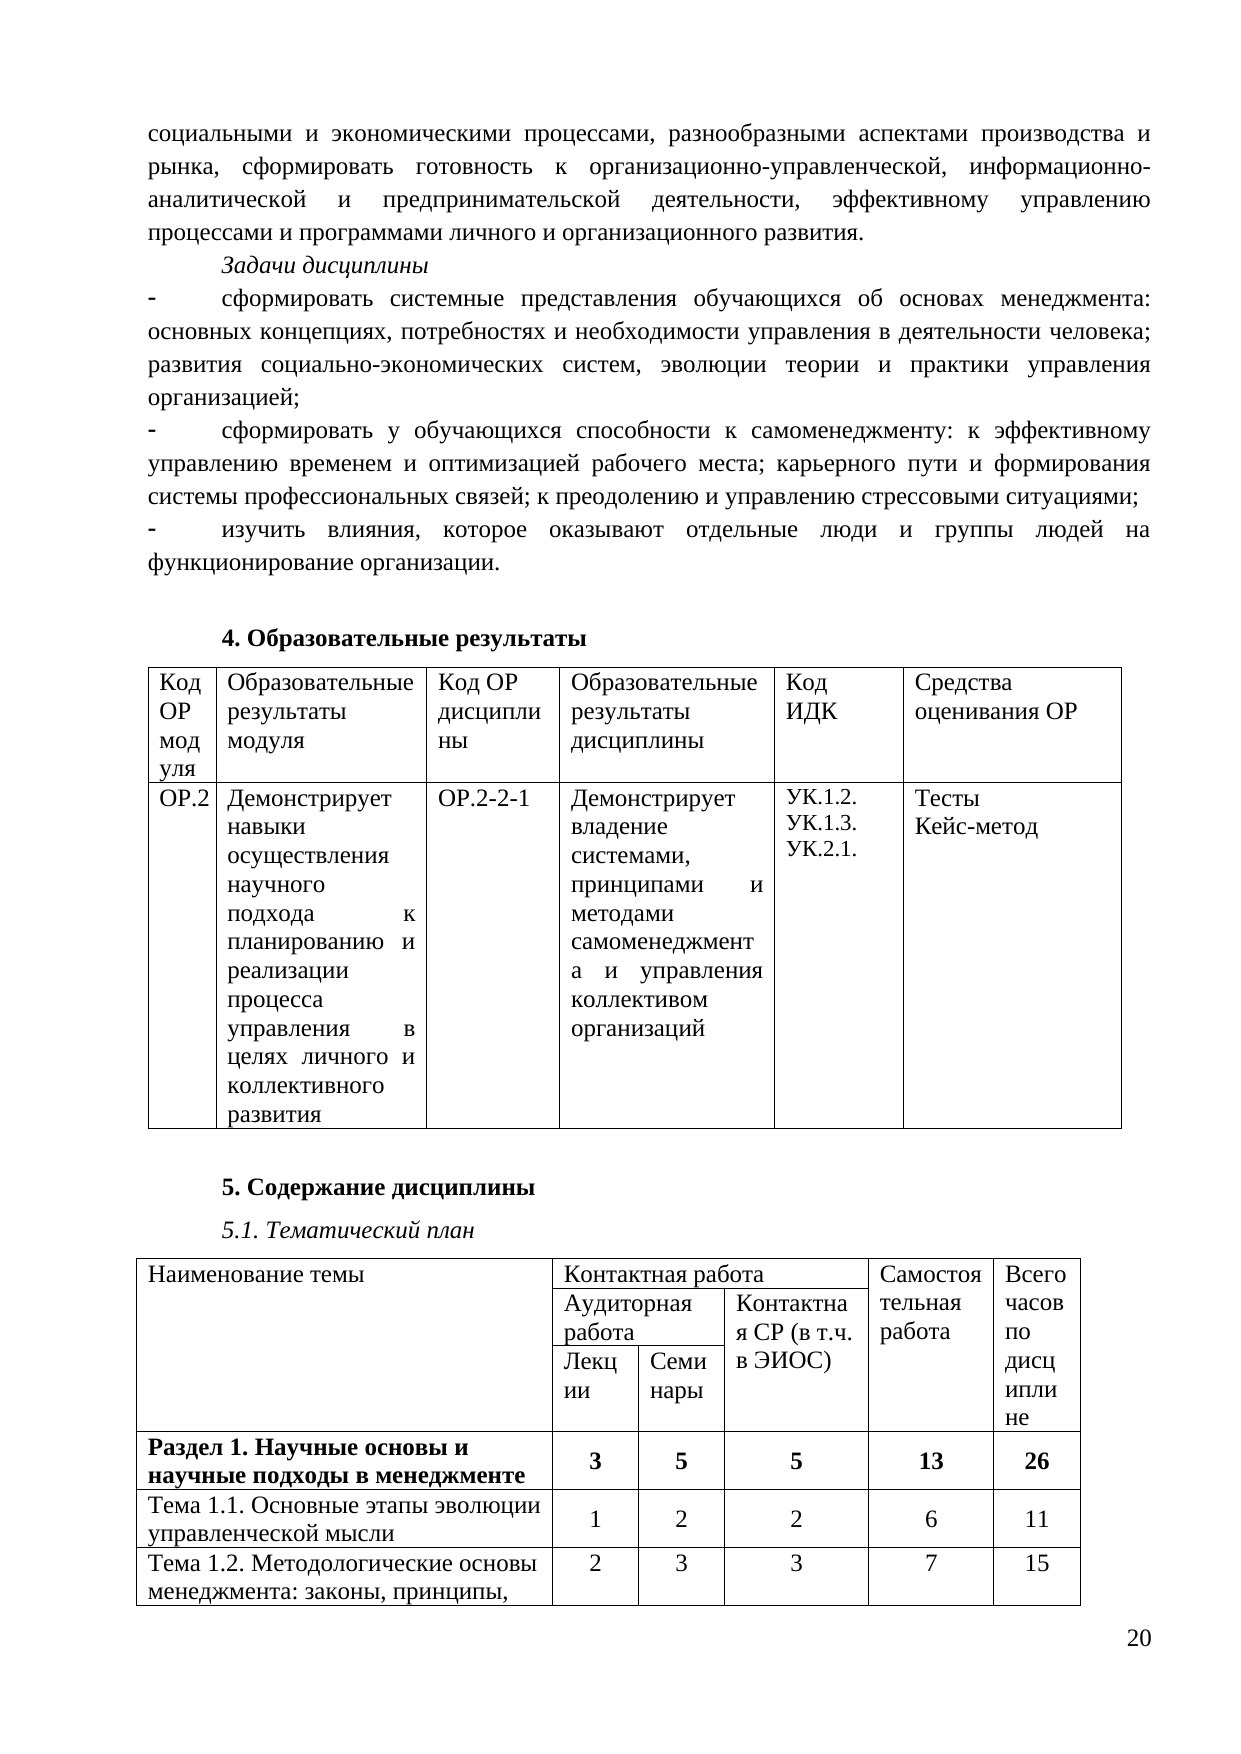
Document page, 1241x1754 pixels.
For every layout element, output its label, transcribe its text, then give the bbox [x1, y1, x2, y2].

table_cell Семинары [639, 1346, 724, 1431]
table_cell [137, 1548, 552, 1605]
table_header Код ИДК [775, 668, 903, 782]
table_cell 1 [553, 1490, 638, 1547]
table_cell Демонстрирует навыки осуществления научного подхода к планированию и реализации процесса управления в целях личного и коллективного развития [217, 783, 426, 1128]
table_cell 26 [994, 1432, 1080, 1489]
table_cell 13 [869, 1432, 993, 1489]
table_header Контактная работа [553, 1259, 868, 1287]
table_cell 15 [994, 1548, 1080, 1605]
table_cell ОР.2 [149, 783, 216, 1128]
table_cell Лекции [553, 1346, 638, 1431]
table_header Образовательные результаты дисциплины [560, 668, 774, 782]
table_cell 6 [869, 1490, 993, 1547]
table_cell 3 [725, 1548, 868, 1605]
text 4. Образовательные результаты [148, 623, 1152, 652]
table_cell 5 [639, 1432, 724, 1489]
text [148, 118, 1152, 246]
table_cell УК.1.2. УК.1.3. УК.2.1. [775, 783, 903, 1128]
table_cell Тема 1.1. Основные этапы эволюции управленческой мысли [137, 1490, 552, 1547]
table_header Средства оценивания ОР [904, 668, 1121, 782]
table_header Всего часов по дисциплине [994, 1259, 1080, 1431]
text 5.1. Тематический план [148, 1215, 1152, 1244]
list сформировать у обучающихся способности к самоменеджменту: к эффективному управлению временем и оптимизацией рабочего места; карьерного пути и формирования системы профессиональных связей; к преодолению и управлению стрессовыми ситуациями; [148, 415, 1152, 510]
table_header Код ОР дисциплины [427, 668, 559, 782]
table_cell 11 [994, 1490, 1080, 1547]
table_cell Аудиторная работа [553, 1289, 724, 1345]
table_cell 3 [639, 1548, 724, 1605]
table_cell Контактная СР (в т.ч. в ЭИОС) [725, 1289, 868, 1431]
table_cell Тесты Кейс-метод [904, 783, 1121, 1128]
table_cell 3 [553, 1432, 638, 1489]
table_header Код ОР модуля [149, 668, 216, 782]
list изучить влияния, которое оказывают отдельные люди и группы людей на функционирование организации. [148, 514, 1152, 576]
table_header Образовательные результаты модуля [217, 668, 426, 782]
table_cell 2 [639, 1490, 724, 1547]
table_cell Раздел 1. Научные основы и научные подходы в менеджменте [137, 1432, 552, 1489]
table_cell 7 [869, 1548, 993, 1605]
table_header Наименование темы [137, 1259, 552, 1431]
table_cell ОР.2-2-1 [427, 783, 559, 1128]
table_header Самостоятельная работа [869, 1259, 993, 1431]
table_cell Демонстрирует владение системами, принципами и методами самоменеджмента и управления коллективом организаций [560, 783, 774, 1128]
text Задачи дисциплины [148, 250, 1152, 279]
text 5. Содержание дисциплины [148, 1172, 1152, 1201]
table_cell 2 [553, 1548, 638, 1605]
list сформировать системные представления обучающихся об основах менеджмента: основных концепциях, потребностях и необходимости управления в деятельности человека; развития социально-экономических систем, эволюции теории и практики управления организацией; [148, 283, 1152, 411]
table_cell 2 [725, 1490, 868, 1547]
table_cell 5 [725, 1432, 868, 1489]
